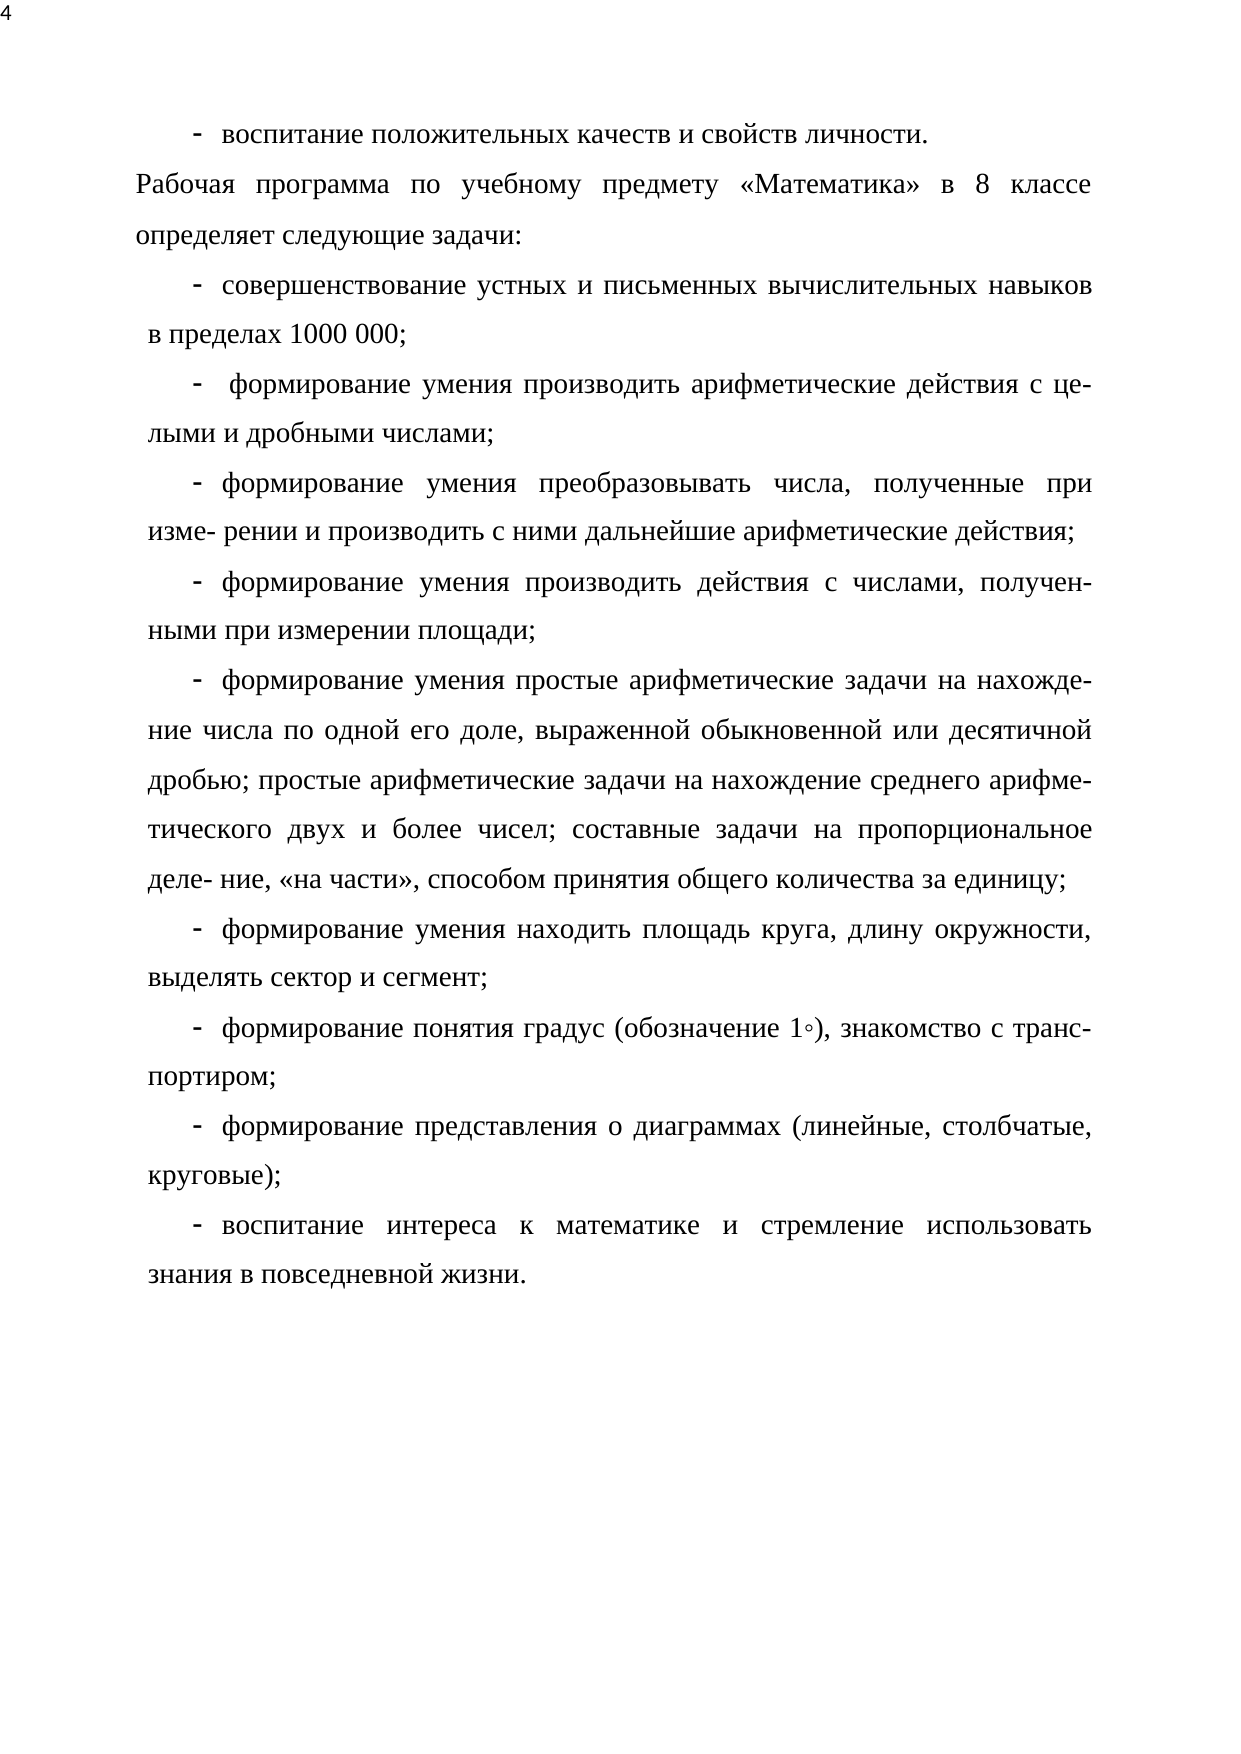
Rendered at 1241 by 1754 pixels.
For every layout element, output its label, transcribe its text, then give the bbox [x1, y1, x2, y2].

list воспитание положительных качеств и свойств личности. [192, 116, 1105, 150]
list формирование умения находить площадь круга, длину окружности, выделять сектор и сегмент; [148, 911, 1092, 993]
list формирование умения преобразовывать числа, полученные при изме- рении и производить с ними дальнейшие арифметические действия; [148, 465, 1092, 547]
list формирование умения производить действия с числами, получен- ными при измерении площади; [148, 564, 1093, 646]
list формирование представления о диаграммах (линейные, столбчатые, круговые); [148, 1108, 1093, 1191]
list воспитание интереса к математике и стремление использовать знания в повседневной жизни. [148, 1207, 1092, 1289]
list формирование умения производить арифметические действия с це- лыми и дробными числами; [148, 366, 1092, 448]
list совершенствование устных и письменных вычислительных навыков в пределах 1000 000; [148, 267, 1093, 349]
list формирование умения простые арифметические задачи на нахожде- ние числа по одной его доле, выраженной обыкновенной или десятичной дробью; простые арифметические задачи на нахождение среднего арифме- тического двух и более чисел; составные задачи на пропорциональное деле- ние, «на части», способом принятия общего количества за единицу; [148, 662, 1093, 894]
list формирование понятия градус (обозначение 1◦), знакомство с транс- портиром; [148, 1010, 1092, 1092]
text Рабочая программа по учебному предмету «Математика» в 8 классе определяет следующие задачи: [135, 167, 1092, 250]
